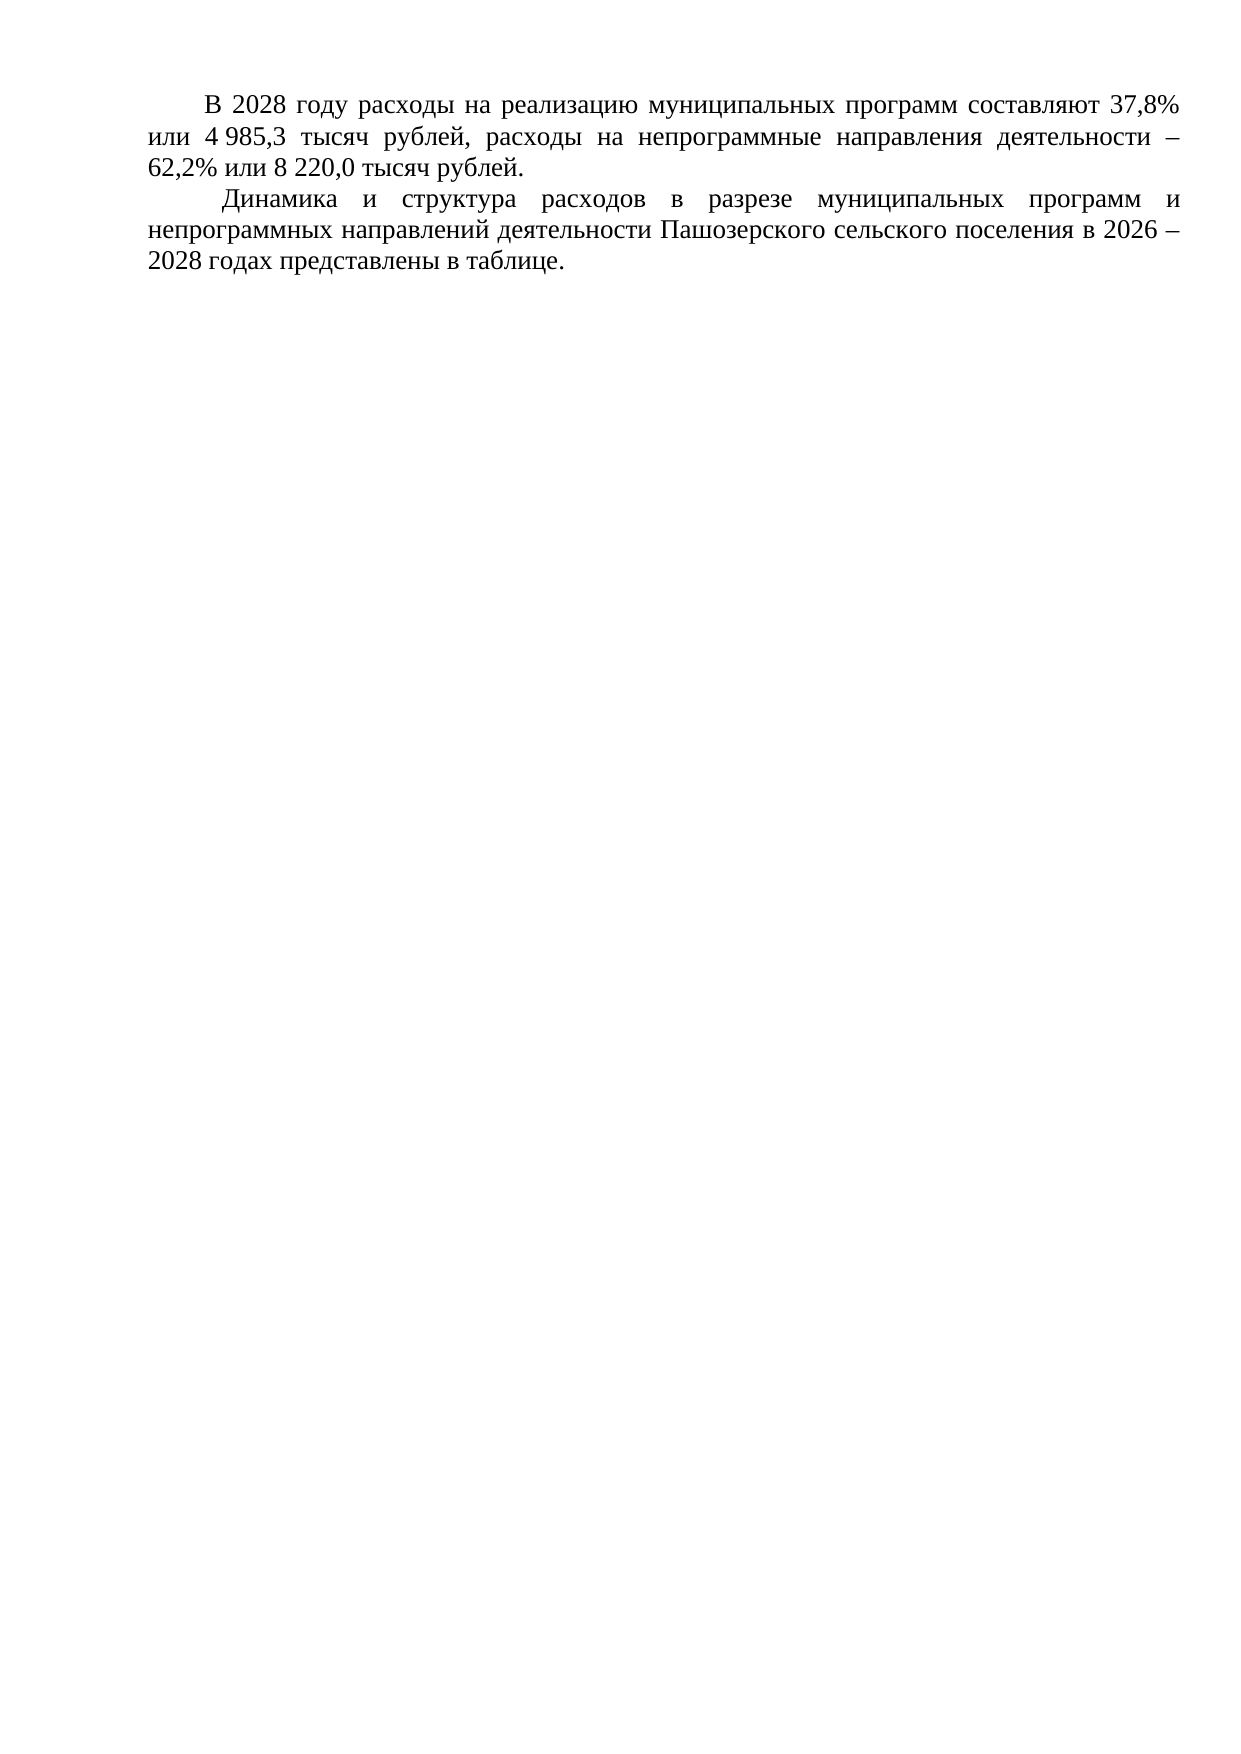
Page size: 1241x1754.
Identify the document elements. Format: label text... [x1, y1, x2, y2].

text Динамика и структура расходов в разрезе муниципальных программ и непрограммных направлений деятельности Пашозерского сельского поселения в 2026 – 2028 годах представлены в таблице. [148, 182, 1181, 276]
text В 2028 году расходы на реализацию муниципальных программ составляют 37,8% или 4 985,3 тысяч рублей, расходы на непрограммные направления деятельности – 62,2% или 8 220,0 тысяч рублей. [148, 89, 1181, 182]
